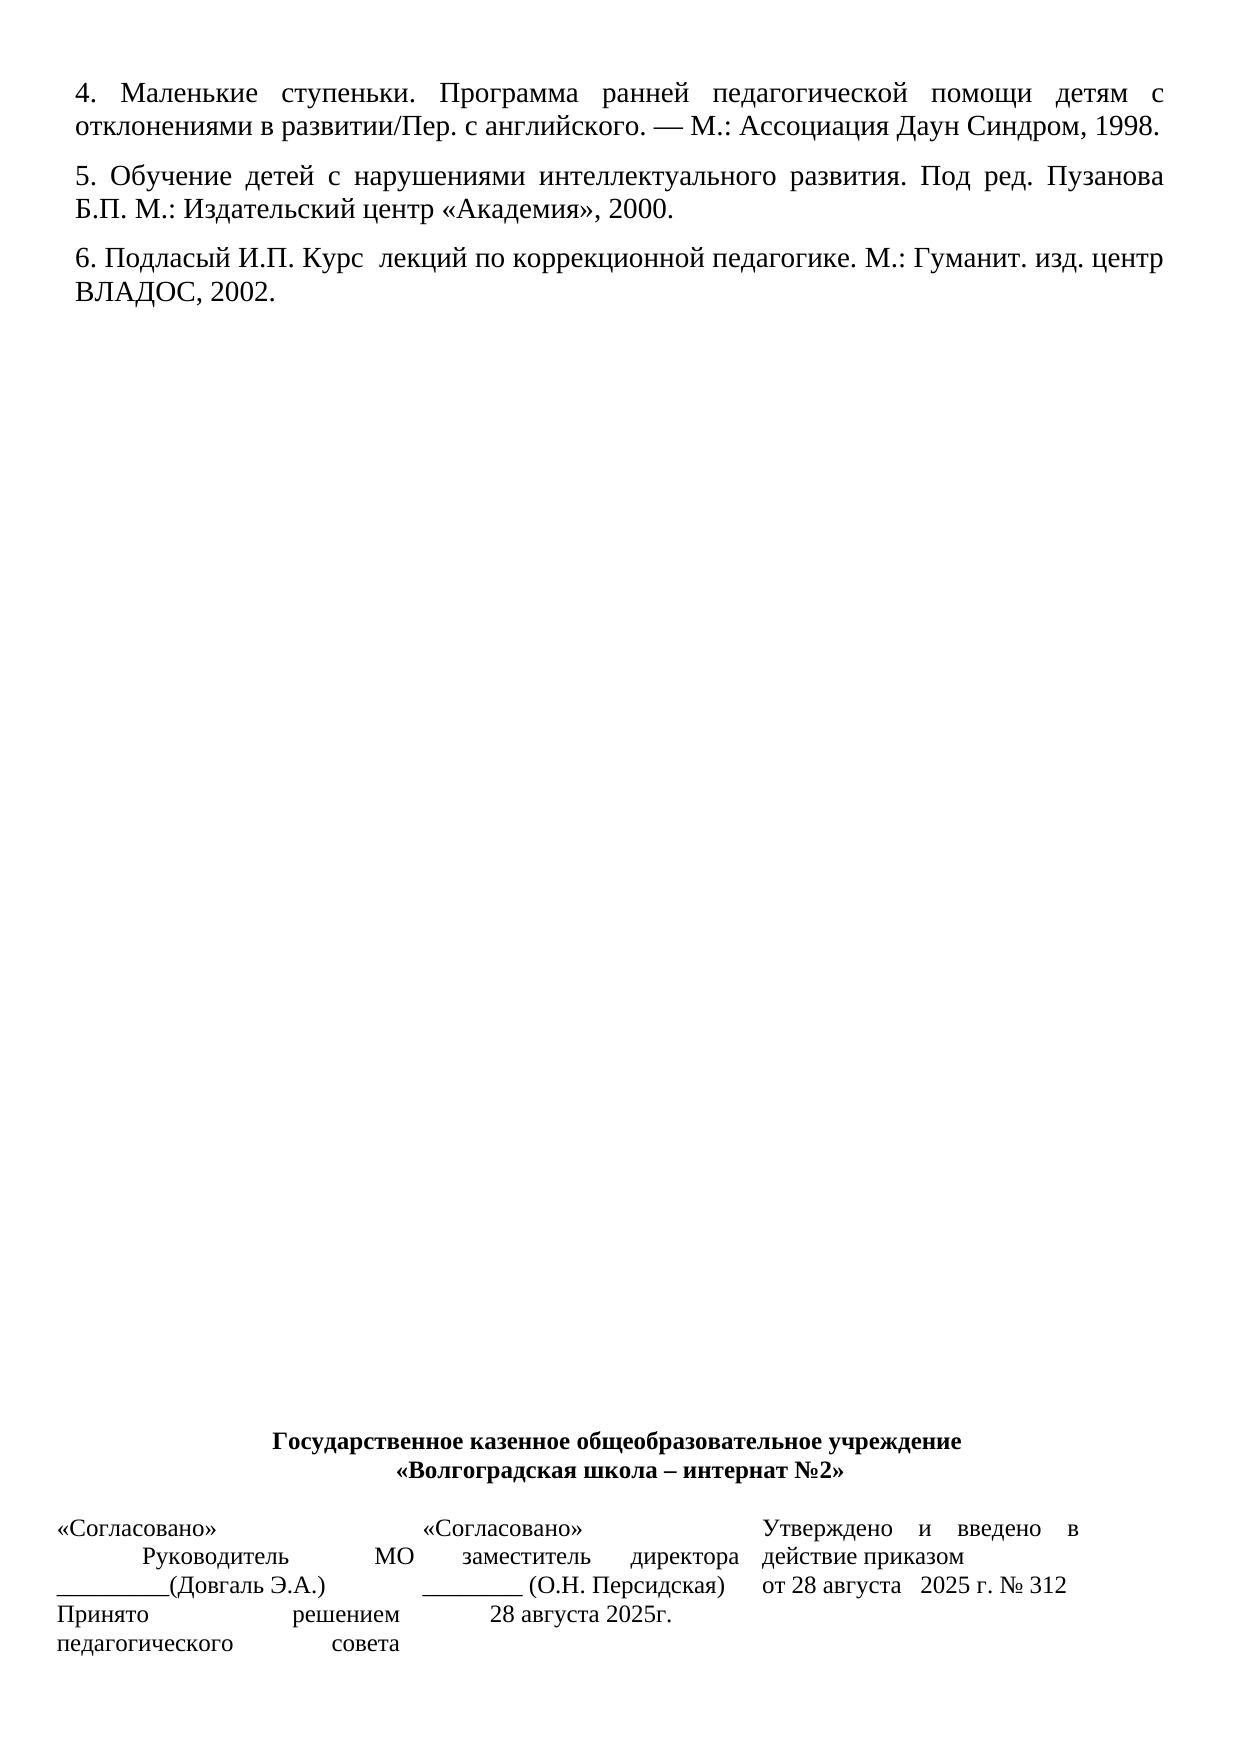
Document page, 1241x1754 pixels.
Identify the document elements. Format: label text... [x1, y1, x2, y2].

text 6. Подласый И.П. Курс лекций по коррекционной педагогике. М.: Гуманит. изд. центр ВЛАДОС, 2002. [75, 240, 1165, 307]
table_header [411, 1513, 751, 1656]
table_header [45, 1513, 411, 1656]
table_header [751, 1513, 1090, 1656]
text Государственное казенное общеобразовательное учреждение «Волгоградская школа – интернат №2» [75, 1426, 1165, 1484]
text 5. Обучение детей с нарушениями интеллектуального развития. Под ред. Пузанова Б.П. М.: Издательский центр «Академия», 2000. [75, 158, 1165, 225]
text 4. Маленькие ступеньки. Программа ранней педагогической помощи детям с отклонениями в развитии/Пер. с английского. — М.: Ассоциация Даун Синдром, 1998. [75, 75, 1165, 142]
